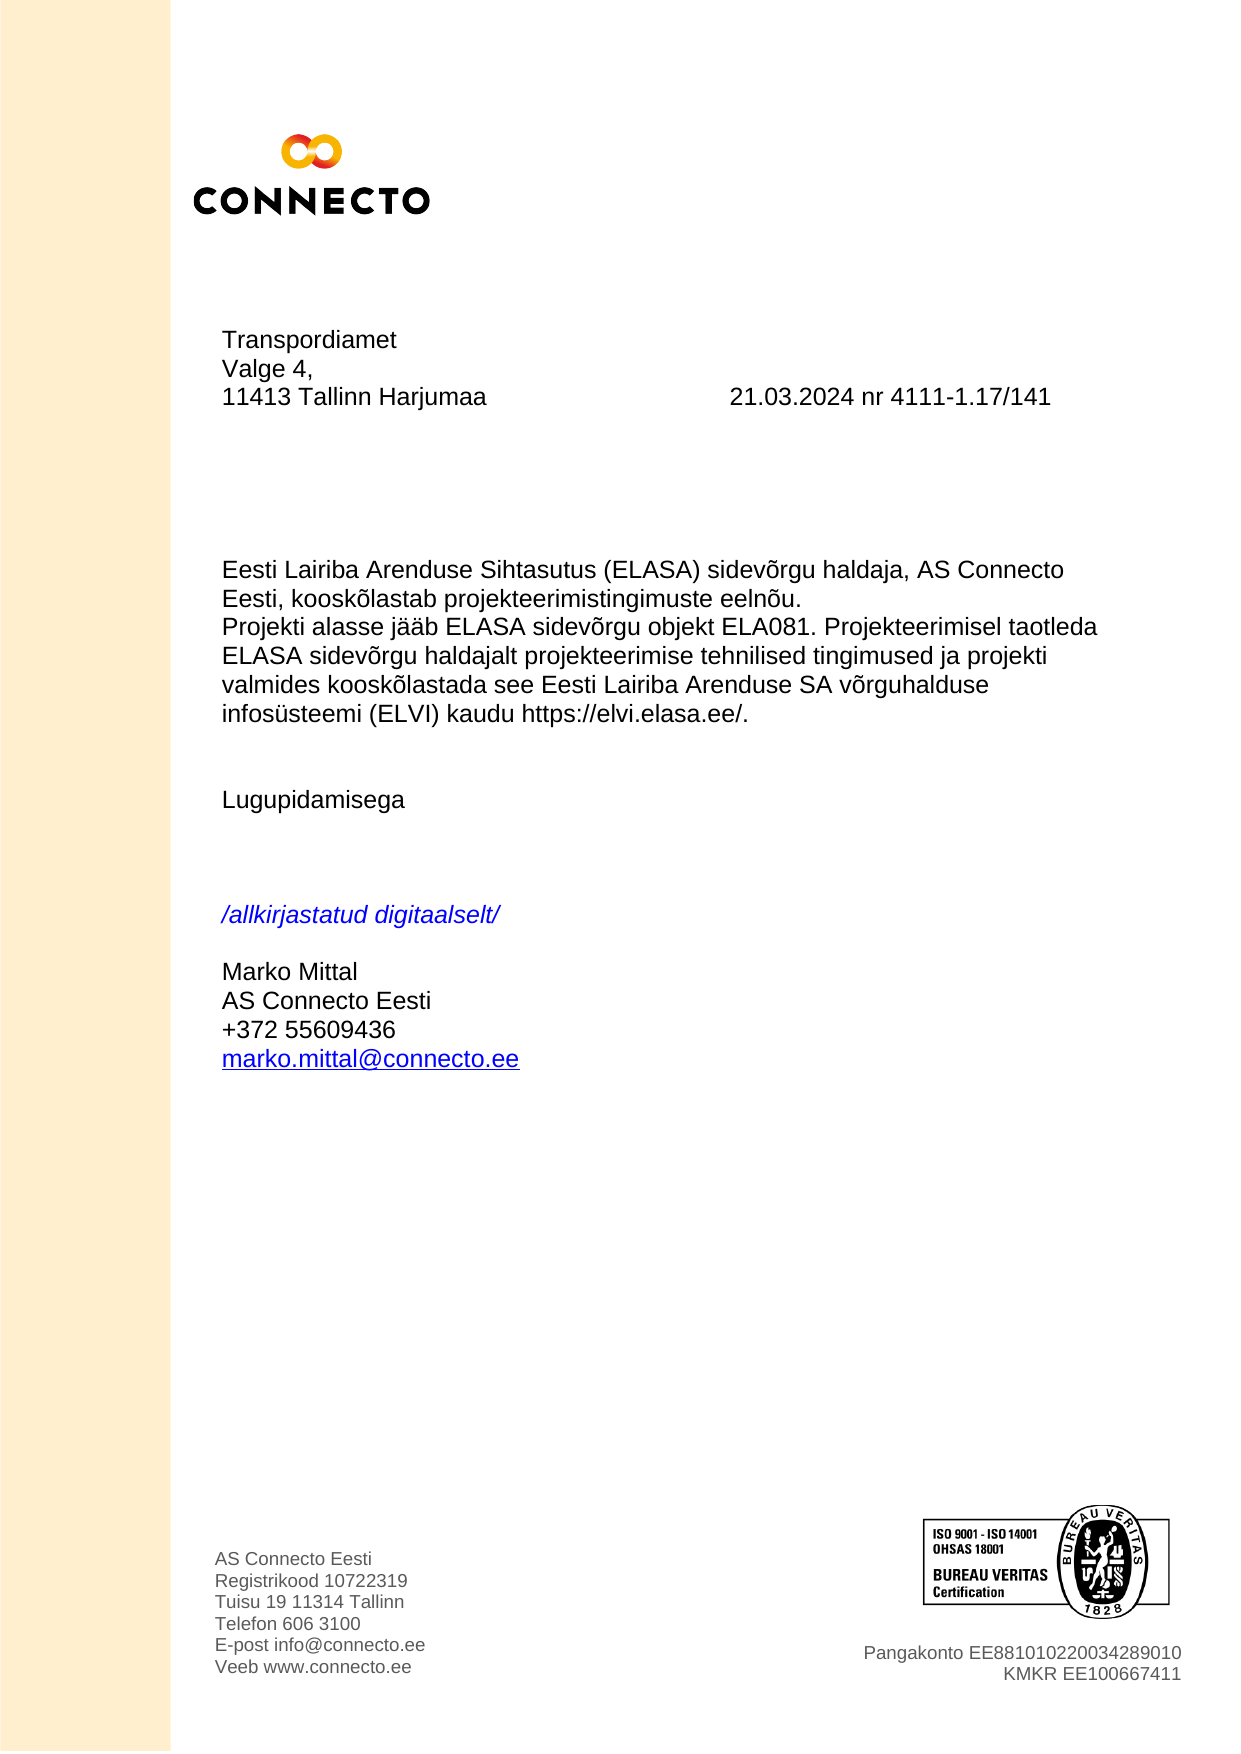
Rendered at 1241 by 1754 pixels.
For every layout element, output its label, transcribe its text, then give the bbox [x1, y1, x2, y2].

text marko.mittal@connecto.ee [222, 1044, 1122, 1072]
text Projekti alasse jääb ELASA sidevõrgu objekt ELA081. Projekteerimisel taotleda ELASA sidevõrgu haldajalt projekteerimise tehnilised tingimused ja projekti valmides kooskõlastada see Eesti Lairiba Arenduse SA võrguhalduse infosüsteemi (ELVI) kaudu https://elvi.elasa.ee/. [222, 612, 1122, 727]
text Lugupidamisega [222, 785, 1122, 814]
text +372 55609436 [222, 1015, 1122, 1044]
text 11413 Tallinn Harjumaa 21.03.2024 nr 4111-1.17/141 [222, 382, 1122, 411]
text Transpordiamet [222, 325, 1122, 354]
picture [922, 1505, 1170, 1619]
text Valge 4, [222, 354, 1122, 382]
text /allkirjastatud digitaalselt/ [222, 900, 1122, 929]
text Marko Mittal [222, 957, 1122, 986]
text Eesti Lairiba Arenduse Sihtasutus (ELASA) sidevõrgu haldaja, AS Connecto Eesti, kooskõlastab projekteerimistingimuste eelnõu. [222, 555, 1122, 612]
picture [193, 134, 430, 216]
text AS Connecto Eesti [222, 986, 1122, 1015]
